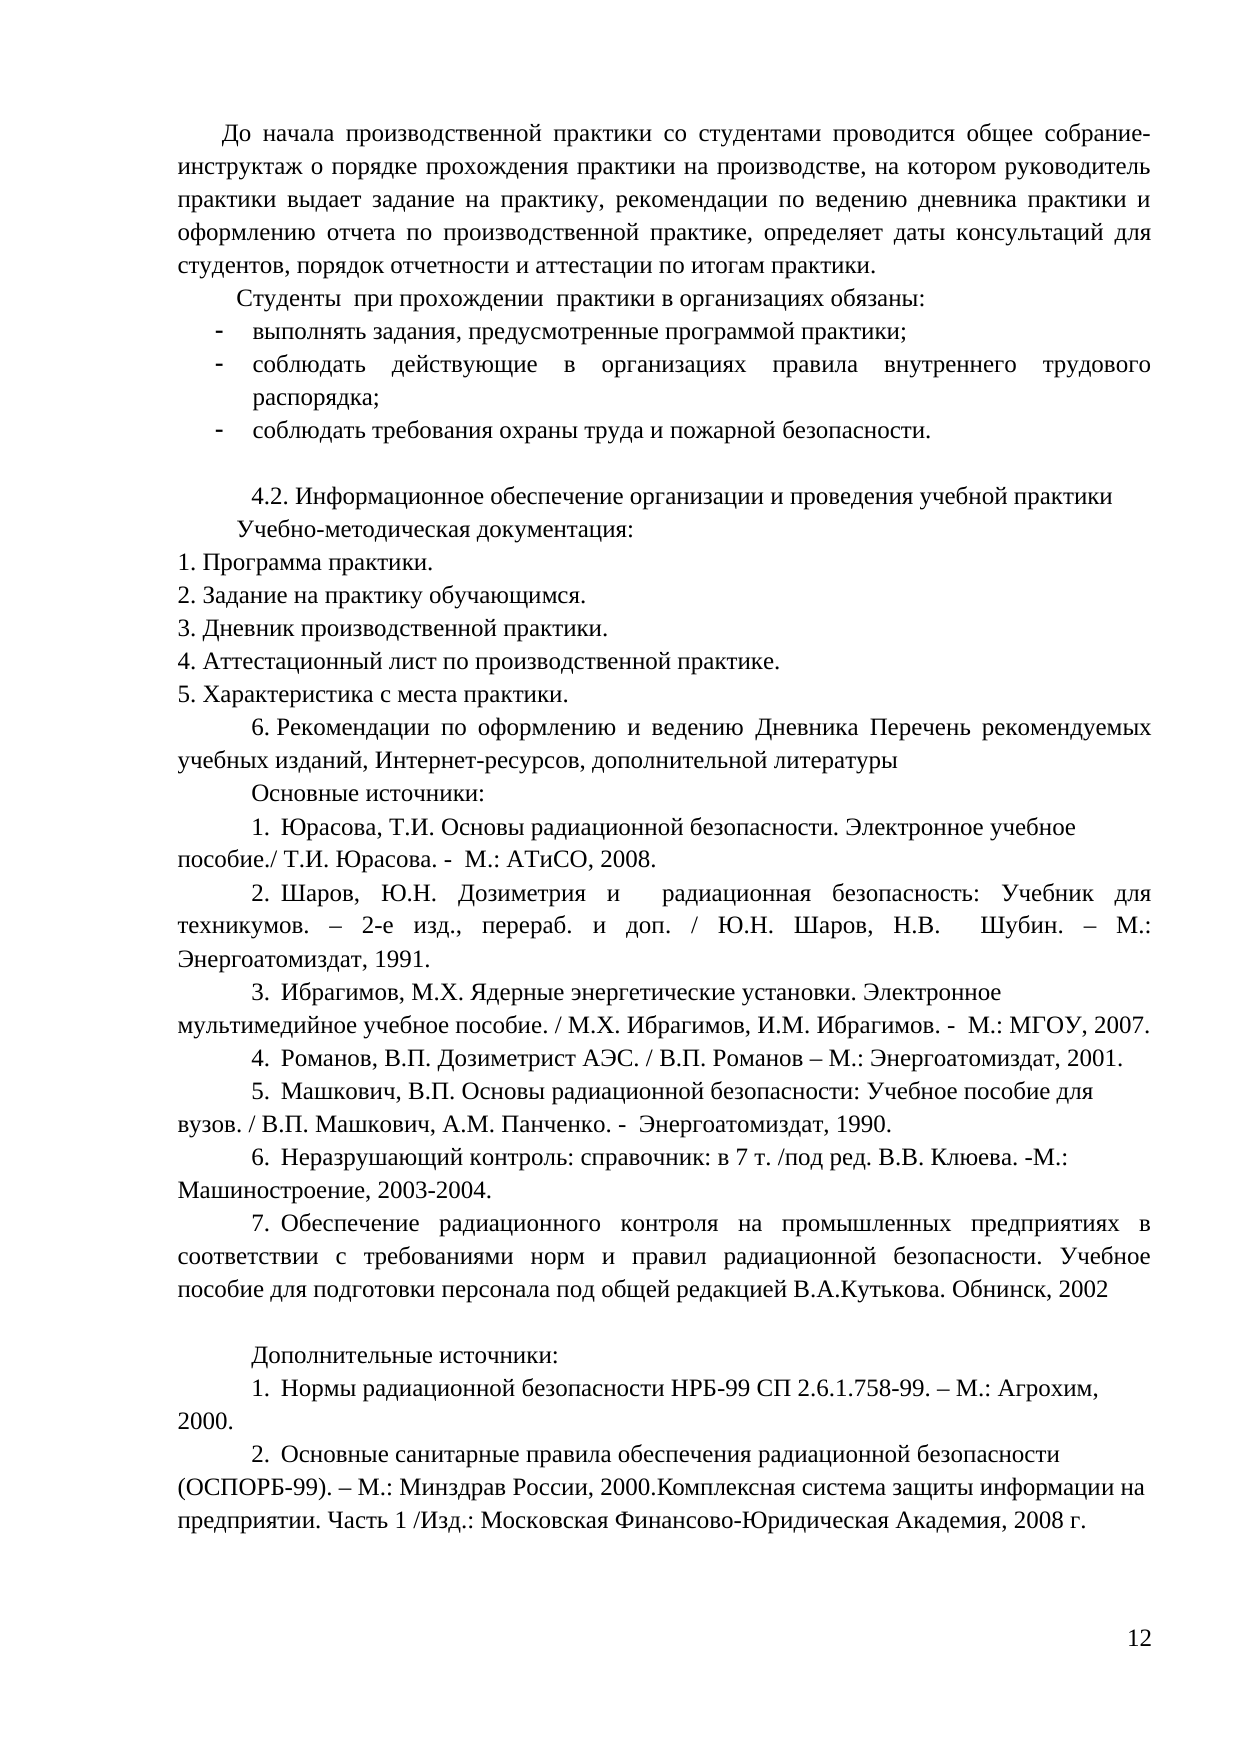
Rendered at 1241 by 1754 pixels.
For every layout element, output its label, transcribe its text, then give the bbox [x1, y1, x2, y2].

text Основные источники: [177, 778, 1152, 807]
list соблюдать действующие в организациях правила внутреннего трудового распорядка; [215, 349, 1152, 411]
text 2. Задание на практику обучающимся. [177, 580, 1152, 609]
list Романов, В.П. Дозиметрист АЭС. / В.П. Романов – М.: Энергоатомиздат, 2001. [177, 1043, 1152, 1071]
text 1. Программа практики. [177, 547, 1152, 576]
list выполнять задания, предусмотренные программой практики; [215, 316, 1152, 345]
list соблюдать требования охраны труда и пожарной безопасности. [215, 415, 1152, 444]
text Дополнительные источники: [251, 1340, 1152, 1369]
list Нормы радиационной безопасности НРБ-99 СП 2.6.1.758-99. – М.: Агрохим, 2000. [177, 1373, 1152, 1435]
text 6. Рекомендации по оформлению и ведению Дневника Перечень рекомендуемых учебных изданий, Интернет-ресурсов, дополнительной литературы [177, 712, 1152, 774]
text 3. Дневник производственной практики. [177, 613, 1152, 642]
list Машкович, В.П. Основы радиационной безопасности: Учебное пособие для вузов. / В.П. Машкович, А.М. Панченко. - Энергоатомиздат, 1990. [177, 1076, 1152, 1137]
text Студенты при прохождении практики в организациях обязаны: [177, 283, 1152, 312]
list Неразрушающий контроль: справочник: в 7 т. /под ред. В.В. Клюева. -М.: Машиностроение, 2003-2004. [177, 1142, 1152, 1203]
list Юрасова, Т.И. Основы радиационной безопасности. Электронное учебное пособие./ Т.И. Юрасова. - М.: АТиСО, 2008. [177, 812, 1152, 873]
list Обеспечение радиационного контроля на промышленных предприятиях в соответствии с требованиями норм и правил радиационной безопасности. Учебное пособие для подготовки персонала под общей редакцией В.А.Кутькова. Обнинск, 2002 [177, 1208, 1152, 1303]
list Шаров, Ю.Н. Дозиметрия и радиационная безопасность: Учебник для техникумов. – 2-е изд., перераб. и доп. / Ю.Н. Шаров, Н.В. Шубин. – М.: Энергоатомиздат, 1991. [177, 878, 1152, 972]
list Основные санитарные правила обеспечения радиационной безопасности (ОСПОРБ-99). – М.: Минздрав России, 2000.Комплексная система защиты информации на предприятии. Часть 1 /Изд.: Московская Финансово-Юридическая Академия, . [177, 1439, 1152, 1534]
text 5. Характеристика с места практики. [177, 679, 1152, 708]
text До начала производственной практики со студентами проводится общее собрание-инструктаж о порядке прохождения практики на производстве, на котором руководитель практики выдает задание на практику, рекомендации по ведению дневника практики и оформлению отчета по производственной практике, определяет даты консультаций для студентов, порядок отчетности и аттестации по итогам практики. [177, 118, 1152, 279]
list Ибрагимов, М.Х. Ядерные энергетические установки. Электронное мультимедийное учебное пособие. / М.Х. Ибрагимов, И.М. Ибрагимов. - М.: МГОУ, 2007. [177, 977, 1152, 1038]
text Учебно-методическая документация: [177, 514, 1152, 543]
text 4. Аттестационный лист по производственной практике. [177, 646, 1152, 675]
subtitle 4.2. Информационное обеспечение организации и проведения учебной практики [177, 481, 1152, 510]
